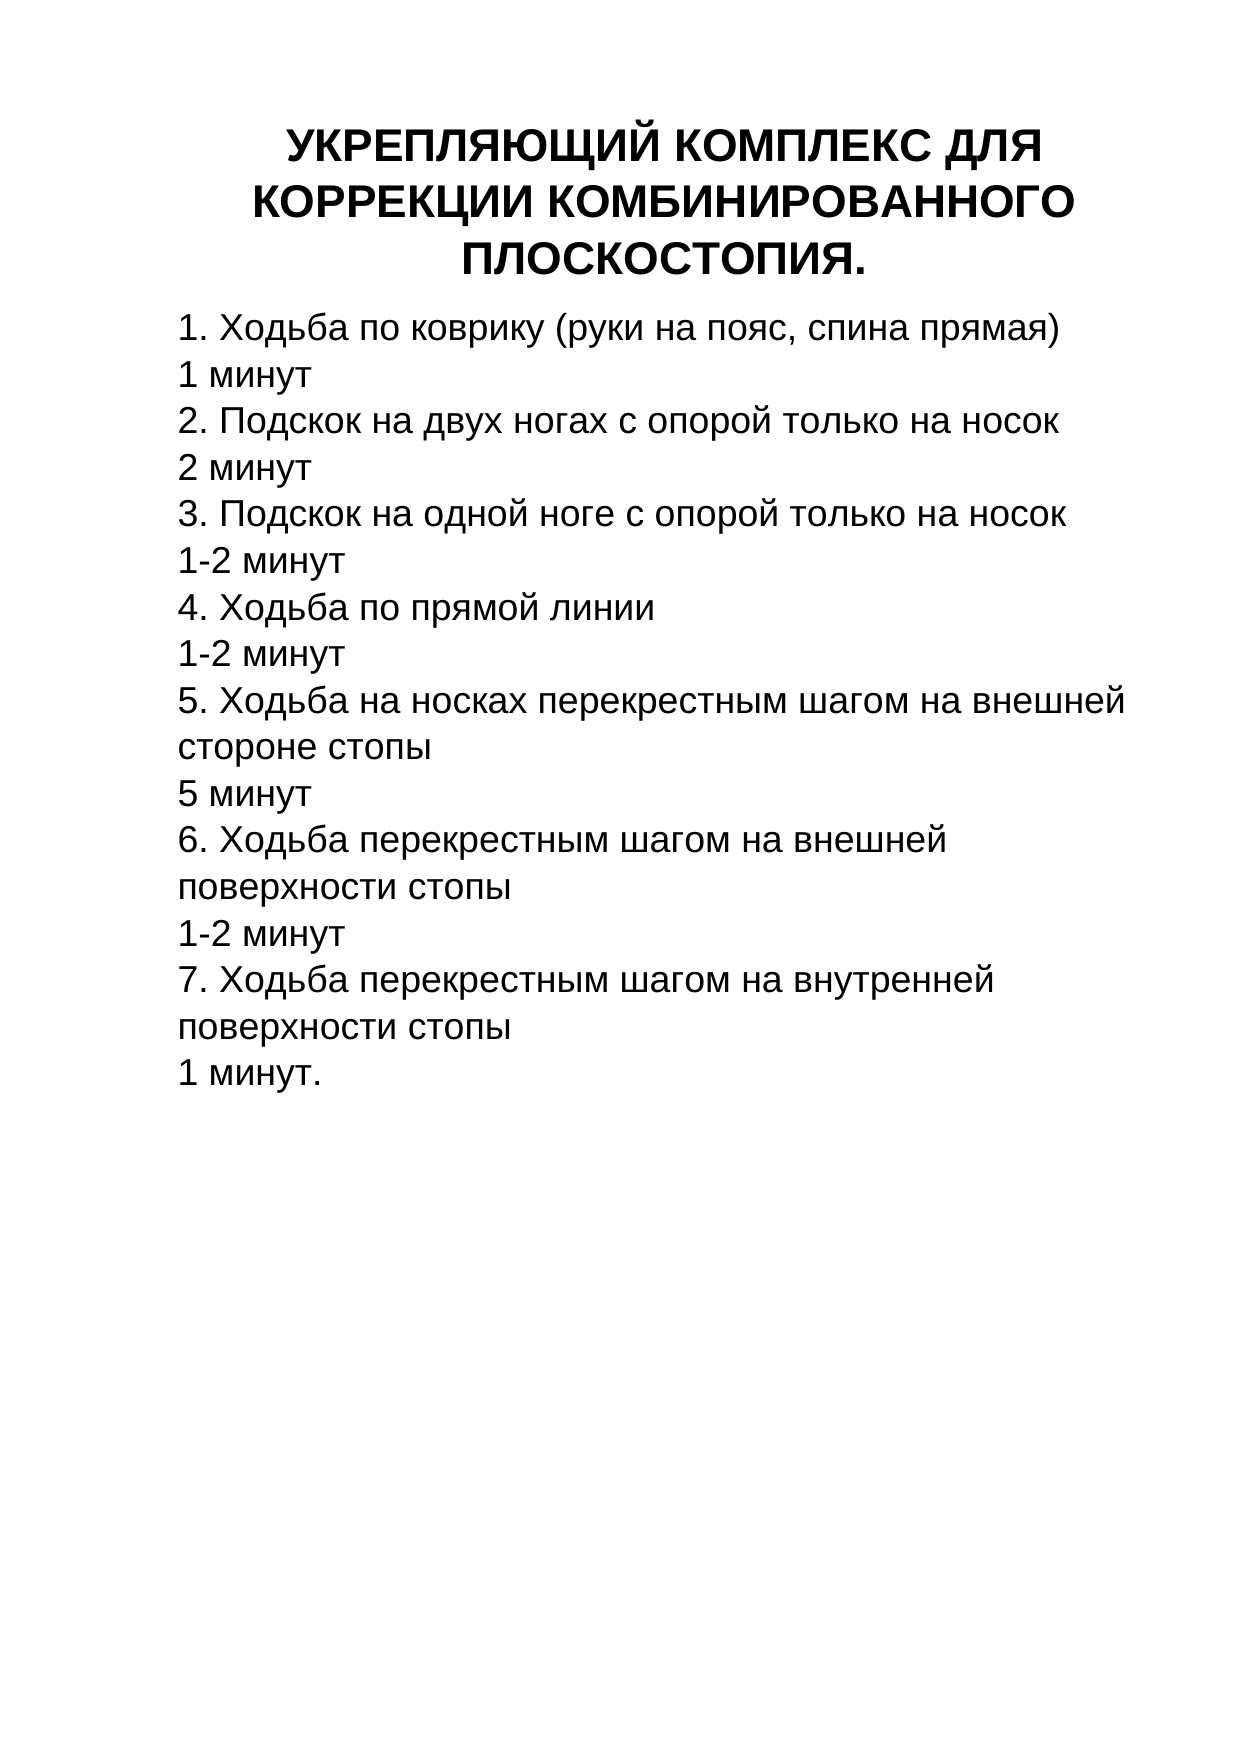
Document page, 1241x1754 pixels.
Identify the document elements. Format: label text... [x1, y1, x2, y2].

text УКРЕПЛЯЮЩИЙ КОМПЛЕКС ДЛЯ КОРРЕКЦИИ КОМБИНИРОВАННОГО ПЛОСКОСТОПИЯ. [177, 118, 1152, 284]
text 1. Ходьба по коврику (руки на пояс, спина прямая) 1 минут 2. Подскок на двух ногах с опорой только на носок 2 минут 3. Подскок на одной ноге с опорой только на носок 1-2 минут 4. Ходьба по прямой линии 1-2 минут 5. Ходьба на носках перекрестным шагом на внешней стороне стопы 5 минут 6. Ходьба перекрестным шагом на внешней поверхности стопы 1-2 минут 7. Ходьба перекрестным шагом на внутренней поверхности стопы 1 минут. [177, 305, 1152, 1093]
